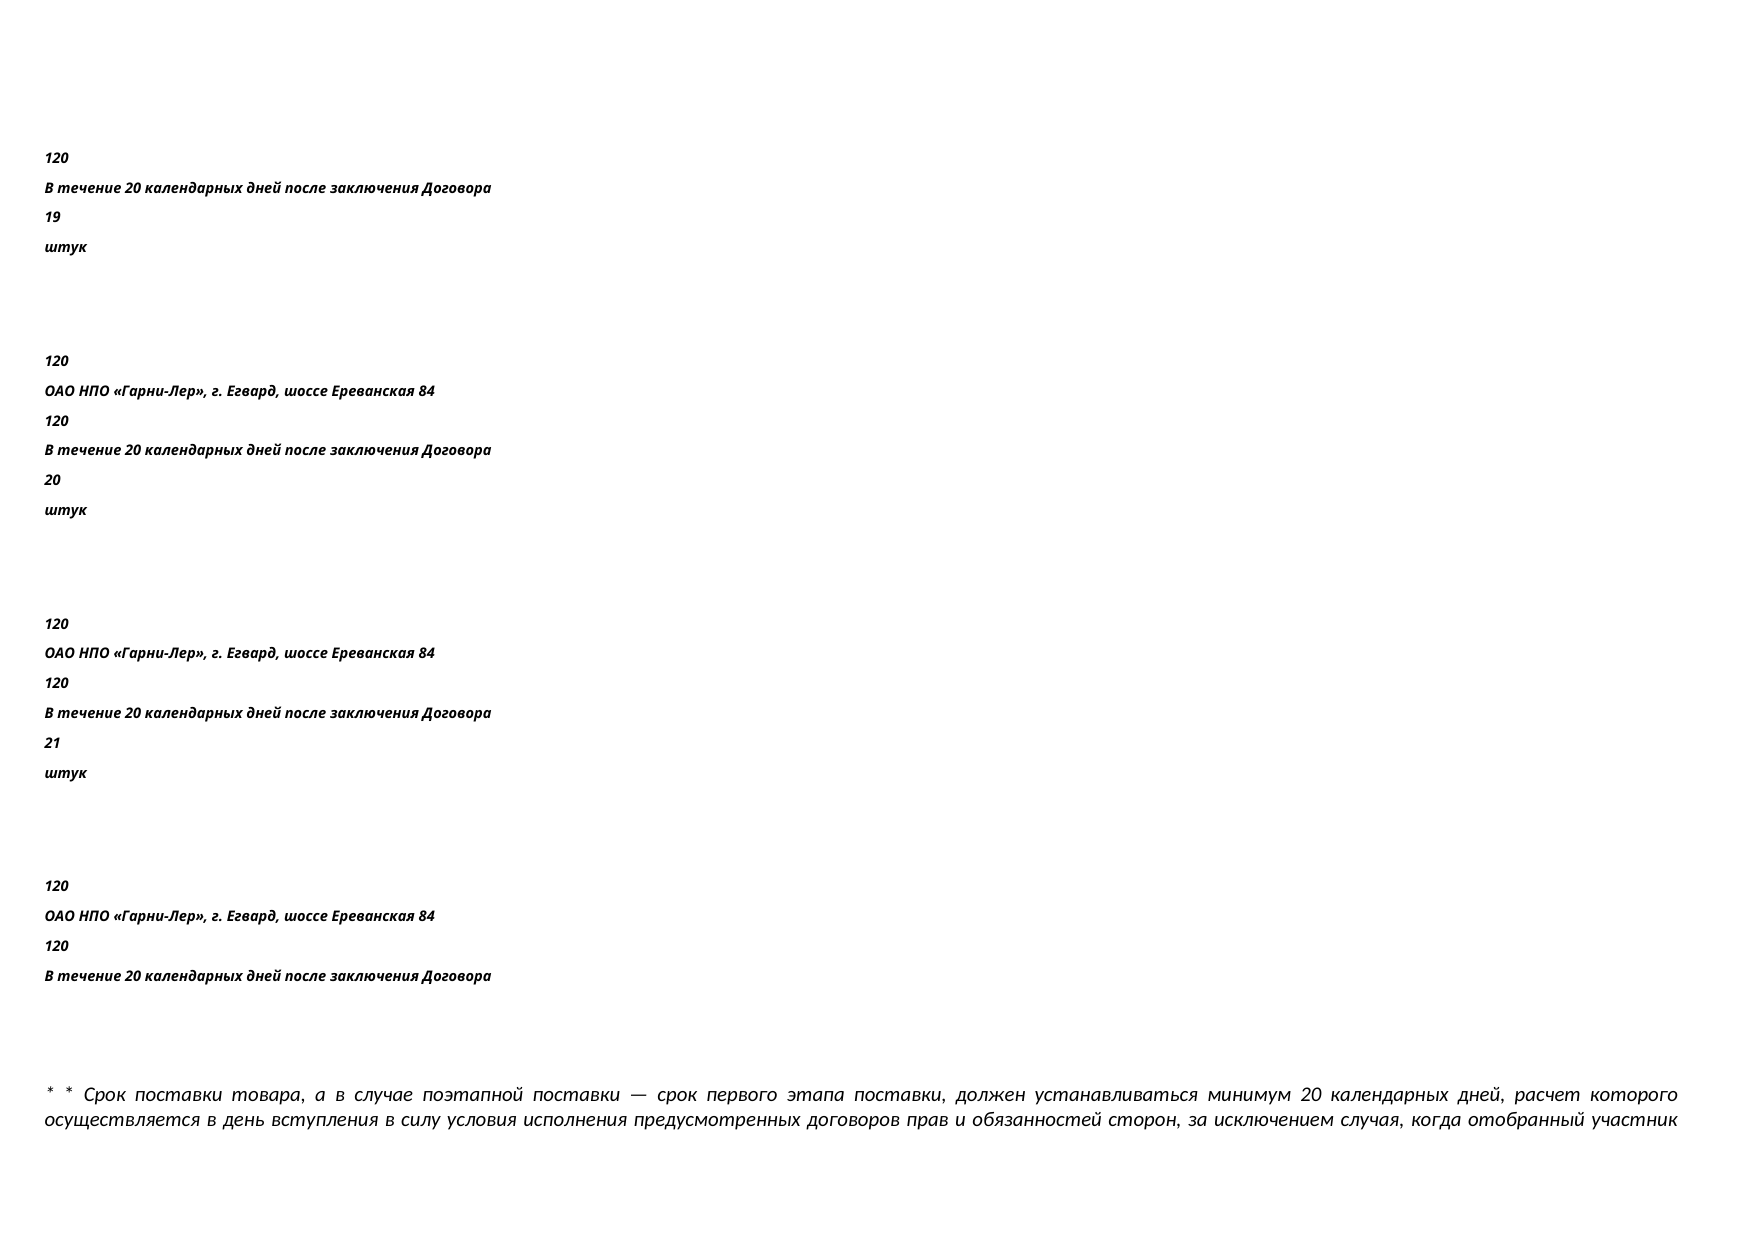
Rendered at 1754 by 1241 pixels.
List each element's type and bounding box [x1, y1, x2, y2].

text [44, 1081, 1680, 1132]
